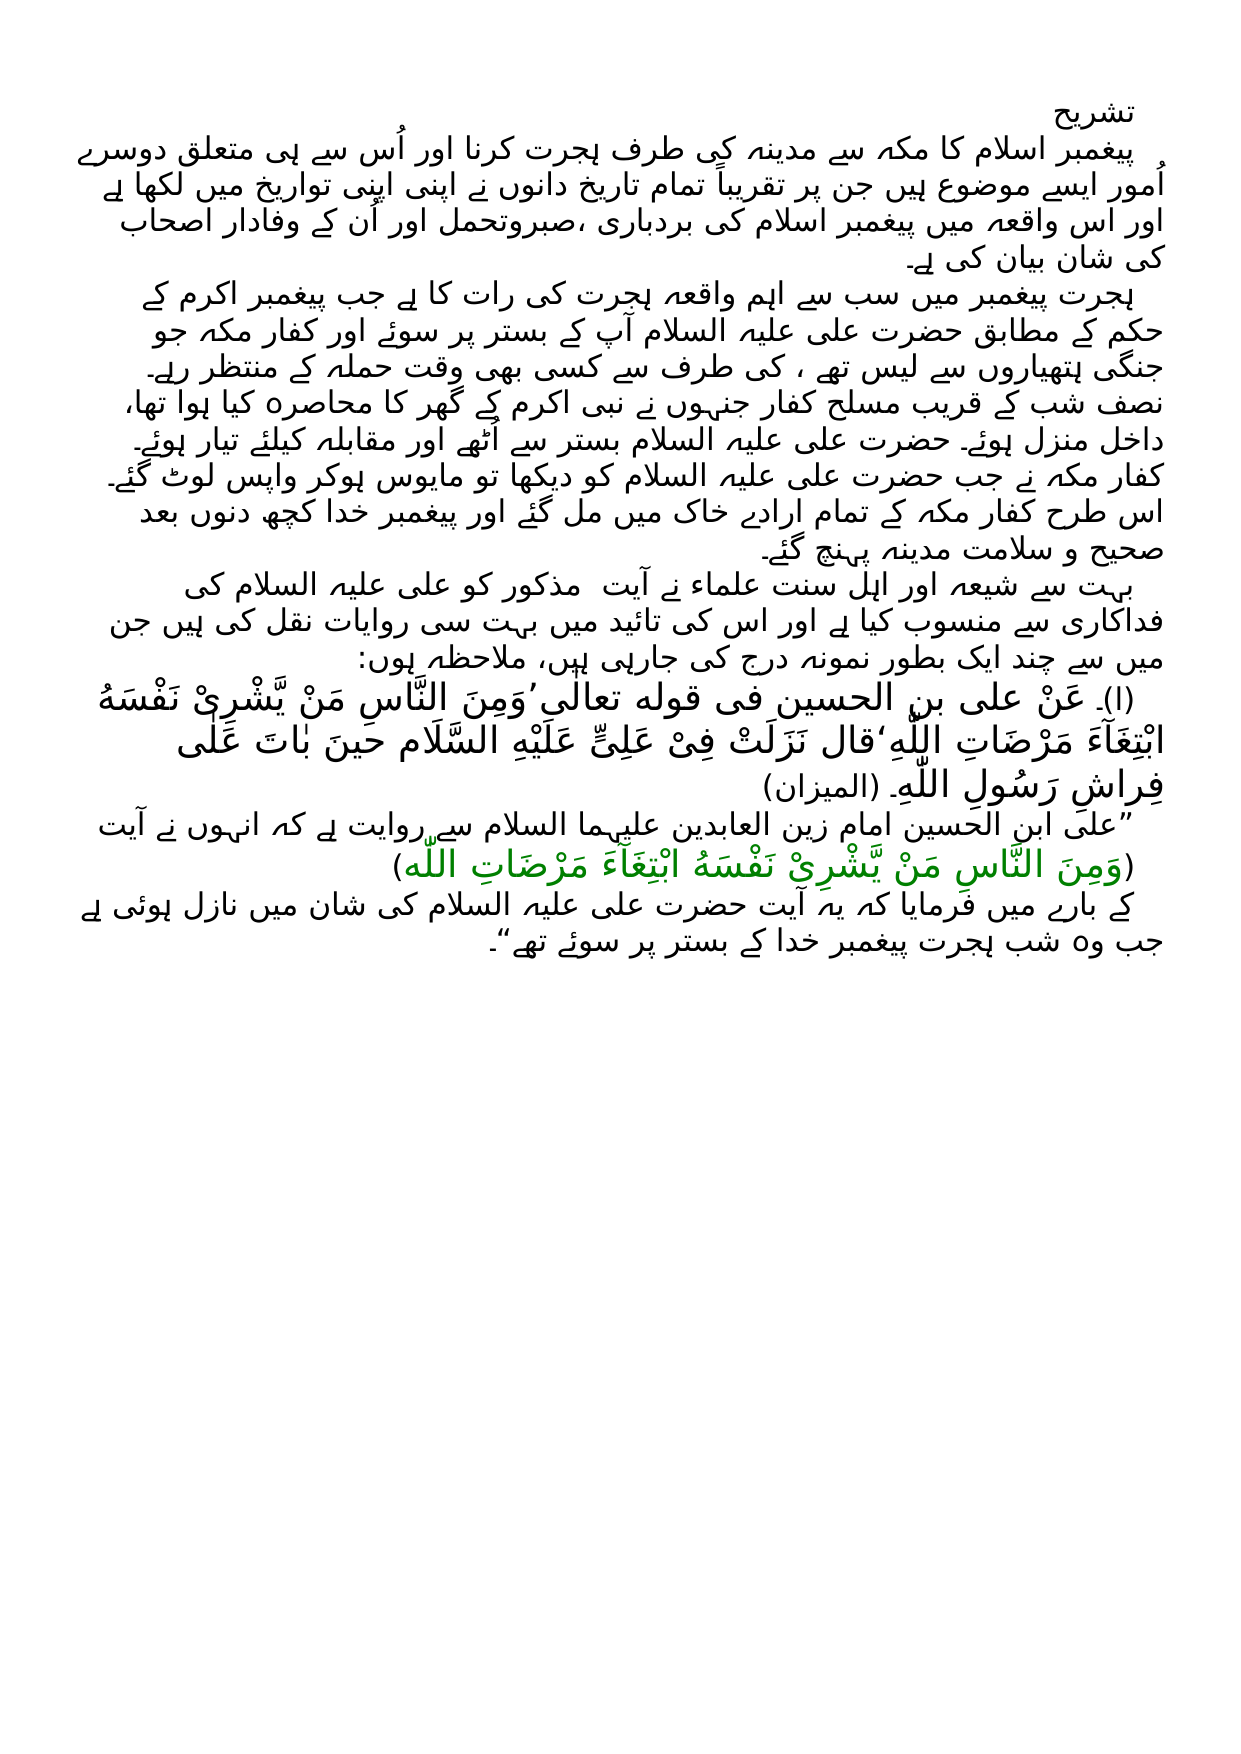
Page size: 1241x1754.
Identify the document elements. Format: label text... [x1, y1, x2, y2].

text تشریح [75, 94, 1165, 130]
text بہت سے شیعہ اور اہل سنت علماء نے آیت مذکور کو علی علیہ السلام کی فداکاری سے منسوب کیا ہے اور اس کی تائید میں بہت سی روایات نقل کی ہیں جن میں سے چند ایک بطور نمونہ درج کی جارہی ہیں، ملاحظہ ہوں: [75, 566, 1165, 675]
text کے بارے میں فرمایا کہ یہ آیت حضرت علی علیہ السلام کی شان میں نازل ہوئی ہے جب وہ شب ہجرت پیغمبر خدا کے بستر پر سوئے تھے“۔ [75, 886, 1165, 959]
text (وَمِنَ النَّاسِ مَنْ یَّشْرِیْ نَفْسَهُ ابْتِغَآءَ مَرْضَاتِ اللّٰه) [75, 843, 1165, 886]
text ہجرت پیغمبر میں سب سے اہم واقعہ ہجرت کی رات کا ہے جب پیغمبر اکرم کے حکم کے مطابق حضرت علی علیہ السلام آپ کے بستر پر سوئے اور کفار مکہ جو جنگی ہتھیاروں سے لیس تھے ، کی طرف سے کسی بھی وقت حملہ کے منتظر رہے۔ نصف شب کے قریب مسلح کفار جنہوں نے نبی اکرم کے گھر کا محاصرہ کیا ہوا تھا، داخل منزل ہوئے۔ حضرت علی علیہ السلام بستر سے اُٹھے اور مقابلہ کیلئے تیار ہوئے۔ کفار مکہ نے جب حضرت علی علیہ السلام کو دیکھا تو مایوس ہوکر واپس لوٹ گئے۔ اس طرح کفار مکہ کے تمام ارادے خاک میں مل گئے اور پیغمبر خدا کچھ دنوں بعد صحیح و سلامت مدینہ پہنچ گئے۔ [75, 276, 1165, 566]
text (ا)۔ عَنْ علی بن الحسین فی قوله تعالٰی’وَمِنَ النَّاسِ مَنْ یَّشْرِیْ نَفْسَهُ ابْتِغَآءَ مَرْضَاتِ اللّٰهِ‘قال نَزَلَتْ فِیْ عَلِیٍّ عَلَیْهِ السَّلَام حینَ بٰاتَ عَلٰی فِراشِ رَسُولِ اللّٰهِ۔ (المیزان) [75, 675, 1165, 806]
text پیغمبر اسلام کا مکہ سے مدینہ کی طرف ہجرت کرنا اور اُس سے ہی متعلق دوسرے اُمور ایسے موضوع ہیں جن پر تقریباً تمام تاریخ دانوں نے اپنی اپنی تواریخ میں لکھا ہے اور اس واقعہ میں پیغمبر اسلام کی بردباری ،صبروتحمل اور اُن کے وفادار اصحاب کی شان بیان کی ہے۔ [75, 130, 1165, 276]
text ”علی ابن الحسین امام زین العابدین علیہما السلام سے روایت ہے کہ انہوں نے آیت [75, 806, 1165, 843]
